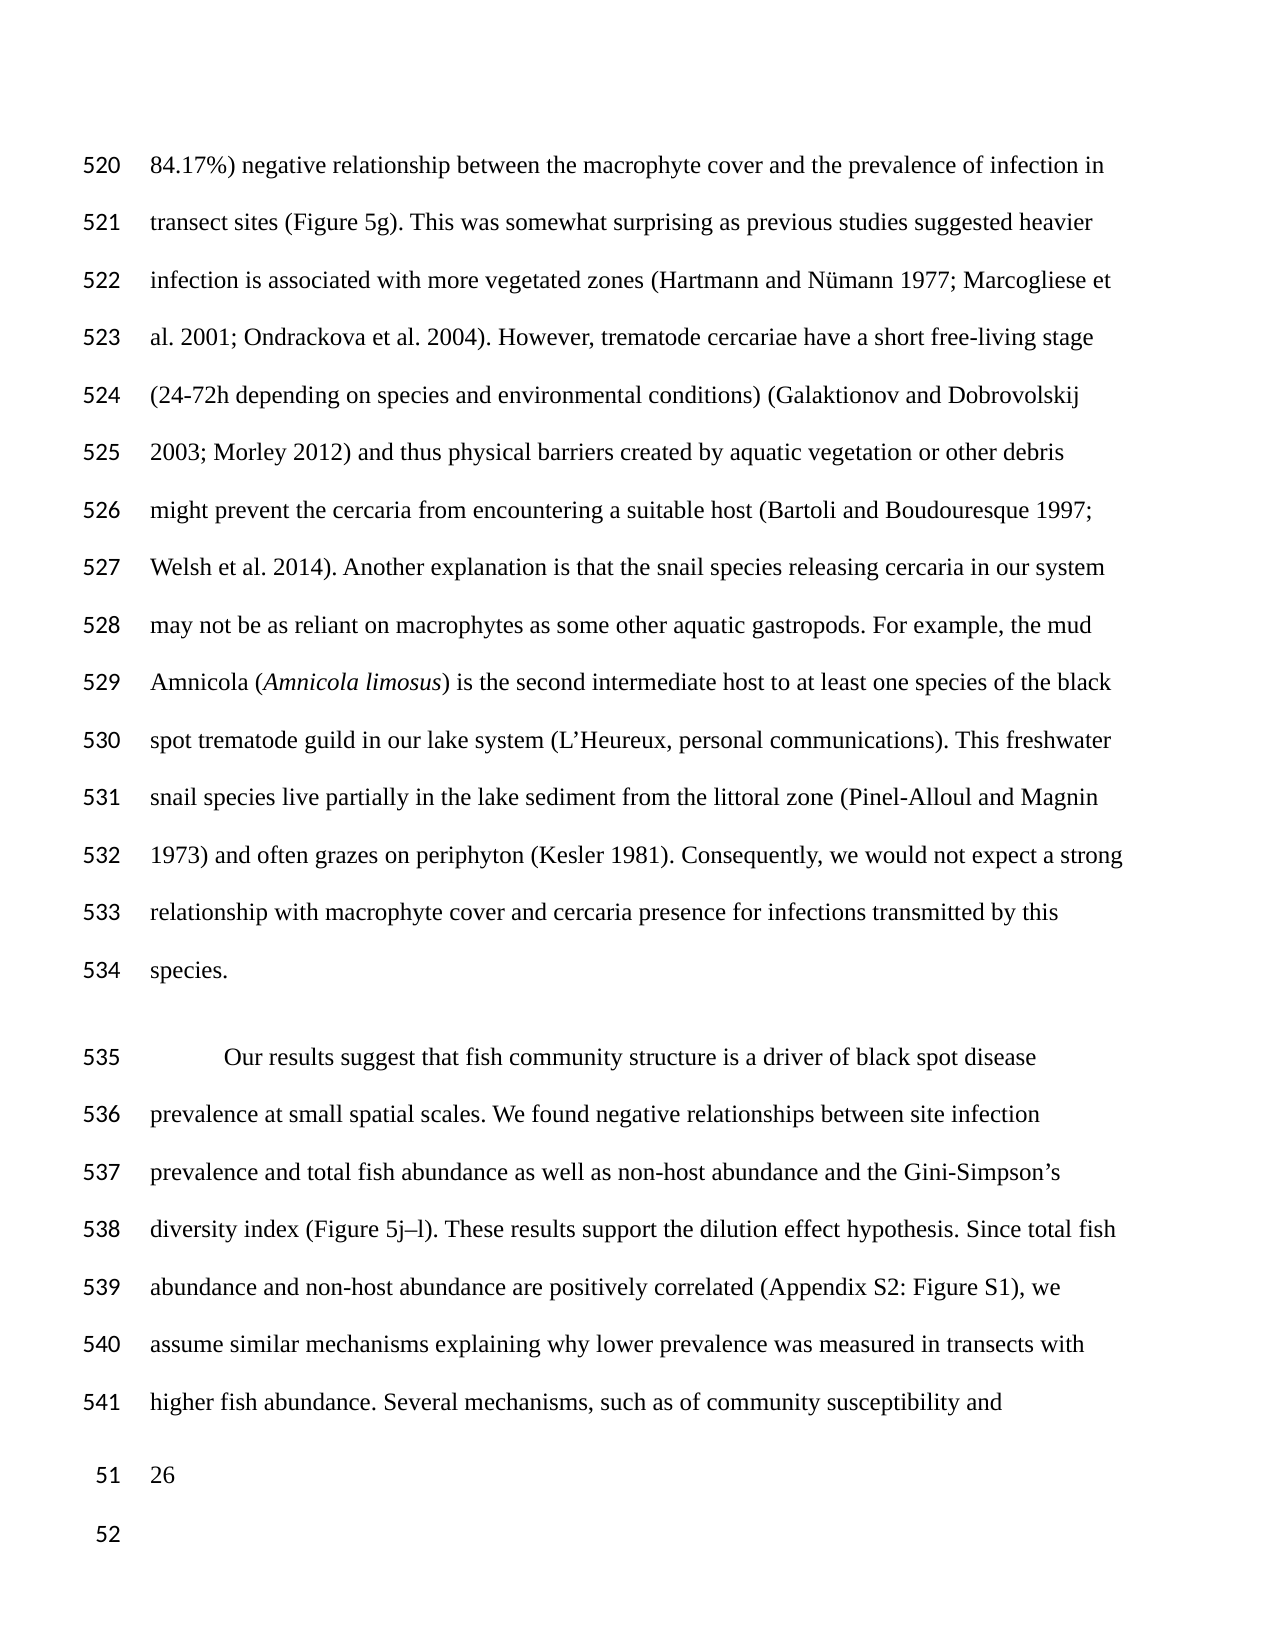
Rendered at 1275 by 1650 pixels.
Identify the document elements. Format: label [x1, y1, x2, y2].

text [150, 150, 1125, 984]
text [150, 1042, 1125, 1415]
